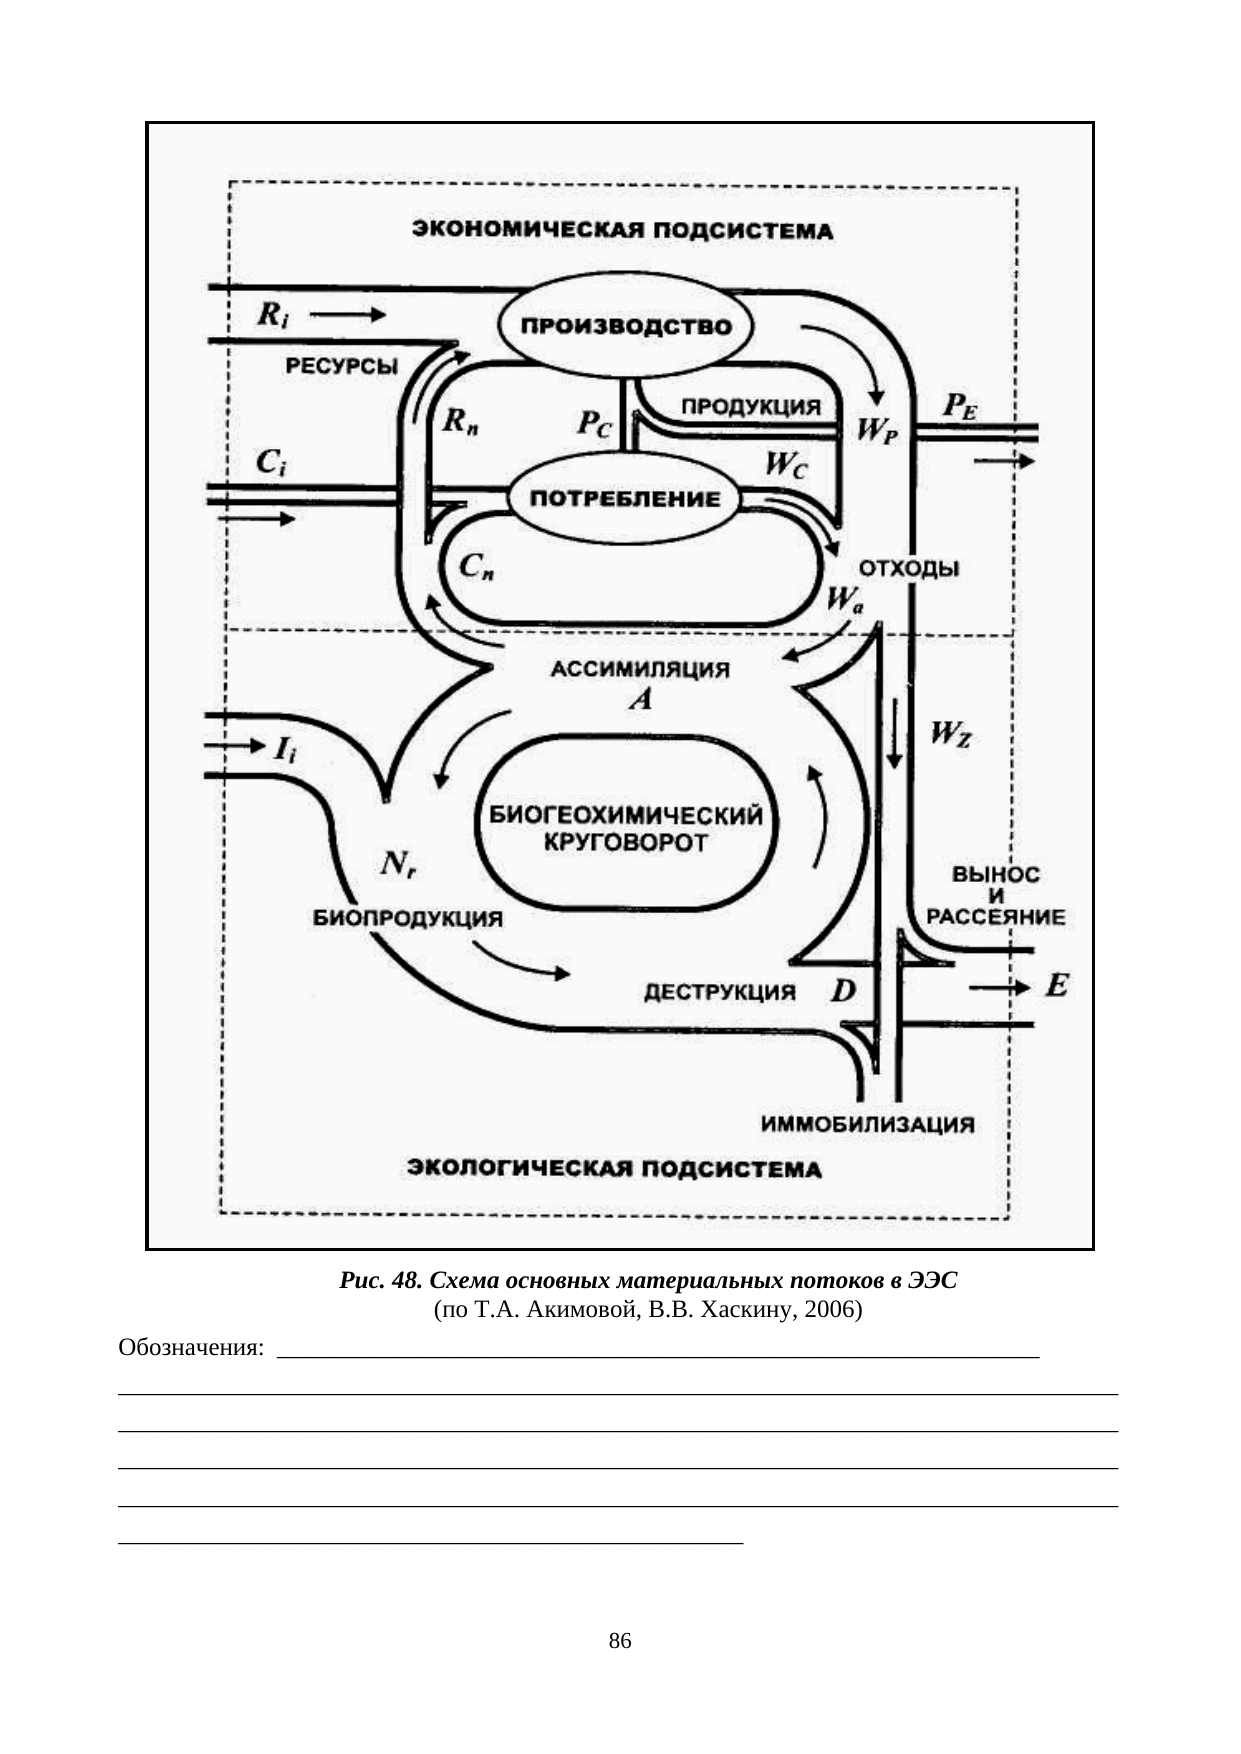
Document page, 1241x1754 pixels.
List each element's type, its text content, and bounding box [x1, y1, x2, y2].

picture [149, 124, 1092, 1248]
text __________________________________________________________________________________________________________________________________________________________________________________________________________________________________________________________________________________________________________________________________________________________________________________ [118, 1369, 1122, 1547]
text Обозначения: _____________________________________________________________ [118, 1332, 1122, 1360]
text Рис. 48. Схема основных материальных потоков в ЭЭС [118, 1266, 1122, 1294]
text (по Т.А. Акимовой, В.В. Хаскину, 2006) [118, 1294, 1122, 1323]
